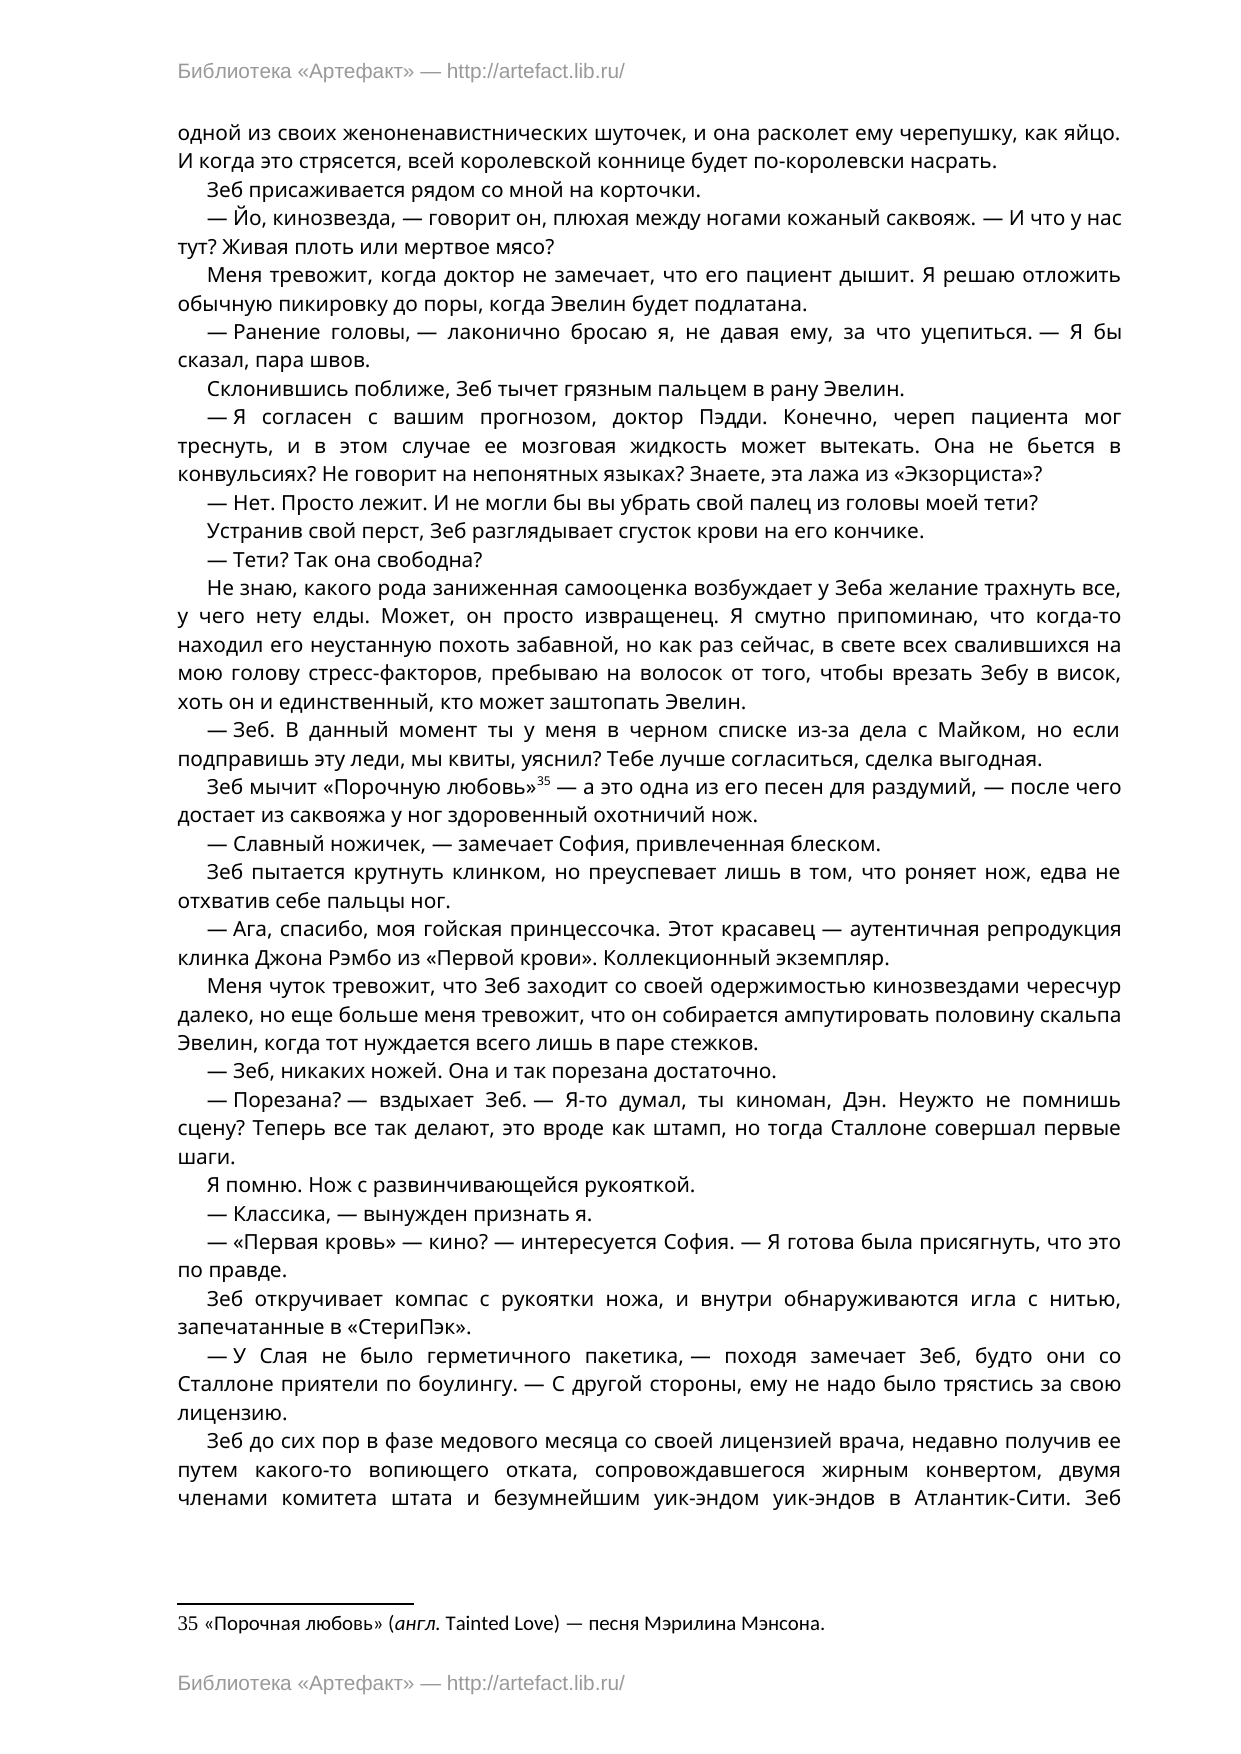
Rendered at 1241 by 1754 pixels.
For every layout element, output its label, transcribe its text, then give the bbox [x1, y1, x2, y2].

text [177, 1426, 1122, 1540]
text — Ага, спасибо, моя гойская принцессочка. Этот красавец — аутентичная репродукция клинка Джона Рэмбо из «Первой крови». Коллекционный экземпляр. [177, 914, 1122, 971]
text — Классика, — вынужден признать я. [177, 1199, 1122, 1227]
text — Тети? Так она свободна? [177, 545, 1122, 573]
text — Зеб, никаких ножей. Она и так порезана достаточно. [177, 1057, 1122, 1085]
text Не знаю, какого рода заниженная самооценка возбуждает у Зеба желание трахнуть все, у чего нету елды. Может, он просто извращенец. Я смутно припоминаю, что когда-то находил его неустанную похоть забавной, но как раз сейчас, в свете всех свалившихся на мою голову стресс-факторов, пребываю на волосок от того, чтобы врезать Зебу в висок, хоть он и единственный, кто может заштопать Эвелин. [177, 573, 1122, 715]
text — «Первая кровь» — кино? — интересуется София. — Я готова была присягнуть, что это по правде. [177, 1227, 1122, 1284]
text Зеб мычит «Порочную любовь» — а это одна из его песен для раздумий, — после чего достает из саквояжа у ног здоровенный охотничий нож. [177, 772, 1122, 829]
text — Порезана? — вздыхает Зеб. — Я-то думал, ты киноман, Дэн. Неужто не помнишь сцену? Теперь все так делают, это вроде как штамп, но тогда Сталлоне совершал первые шаги. [177, 1085, 1122, 1170]
text Устранив свой перст, Зеб разглядывает сгусток крови на его кончике. [177, 516, 1122, 545]
text — Ранение головы, — лаконично бросаю я, не давая ему, за что уцепиться. — Я бы сказал, пара швов. [177, 317, 1122, 374]
text — Зеб. В данный момент ты у меня в черном списке из-за дела с Майком, но если подправишь эту леди, мы квиты, уяснил? Тебе лучше согласиться, сделка выгодная. [177, 715, 1122, 772]
text — Я согласен с вашим прогнозом, доктор Пэдди. Конечно, череп пациента мог треснуть, и в этом случае ее мозговая жидкость может вытекать. Она не бьется в конвульсиях? Не говорит на непонятных языках? Знаете, эта лажа из «Экзорциста»? [177, 402, 1122, 488]
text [177, 118, 1122, 175]
text Склонившись поближе, Зеб тычет грязным пальцем в рану Эвелин. [177, 374, 1122, 402]
text Меня чуток тревожит, что Зеб заходит со своей одержимостью кинозвездами чересчур далеко, но еще больше меня тревожит, что он собирается ампутировать половину скальпа Эвелин, когда тот нуждается всего лишь в паре стежков. [177, 971, 1122, 1057]
text — У Слая не было герметичного пакетика, — походя замечает Зеб, будто они со Сталлоне приятели по боулингу. — С другой стороны, ему не надо было трястись за свою лицензию. [177, 1341, 1122, 1426]
text Зеб пытается крутнуть клинком, но преуспевает лишь в том, что роняет нож, едва не отхватив себе пальцы ног. [177, 857, 1122, 914]
text — Йо, кинозвезда, — говорит он, плюхая между ногами кожаный саквояж. — И что у нас тут? Живая плоть или мертвое мясо? [177, 203, 1122, 260]
text — Славный ножичек, — замечает София, привлеченная блеском. [177, 829, 1122, 857]
text Зеб откручивает компас с рукоятки ножа, и внутри обнаруживаются игла с нитью, запечатанные в «СтериПэк». [177, 1284, 1122, 1341]
text — Нет. Просто лежит. И не могли бы вы убрать свой палец из головы моей тети? [177, 488, 1122, 516]
text Зеб присаживается рядом со мной на корточки. [177, 175, 1122, 203]
text Меня тревожит, когда доктор не замечает, что его пациент дышит. Я решаю отложить обычную пикировку до поры, когда Эвелин будет подлатана. [177, 260, 1122, 317]
text Я помню. Нож с развинчивающейся рукояткой. [177, 1170, 1122, 1199]
